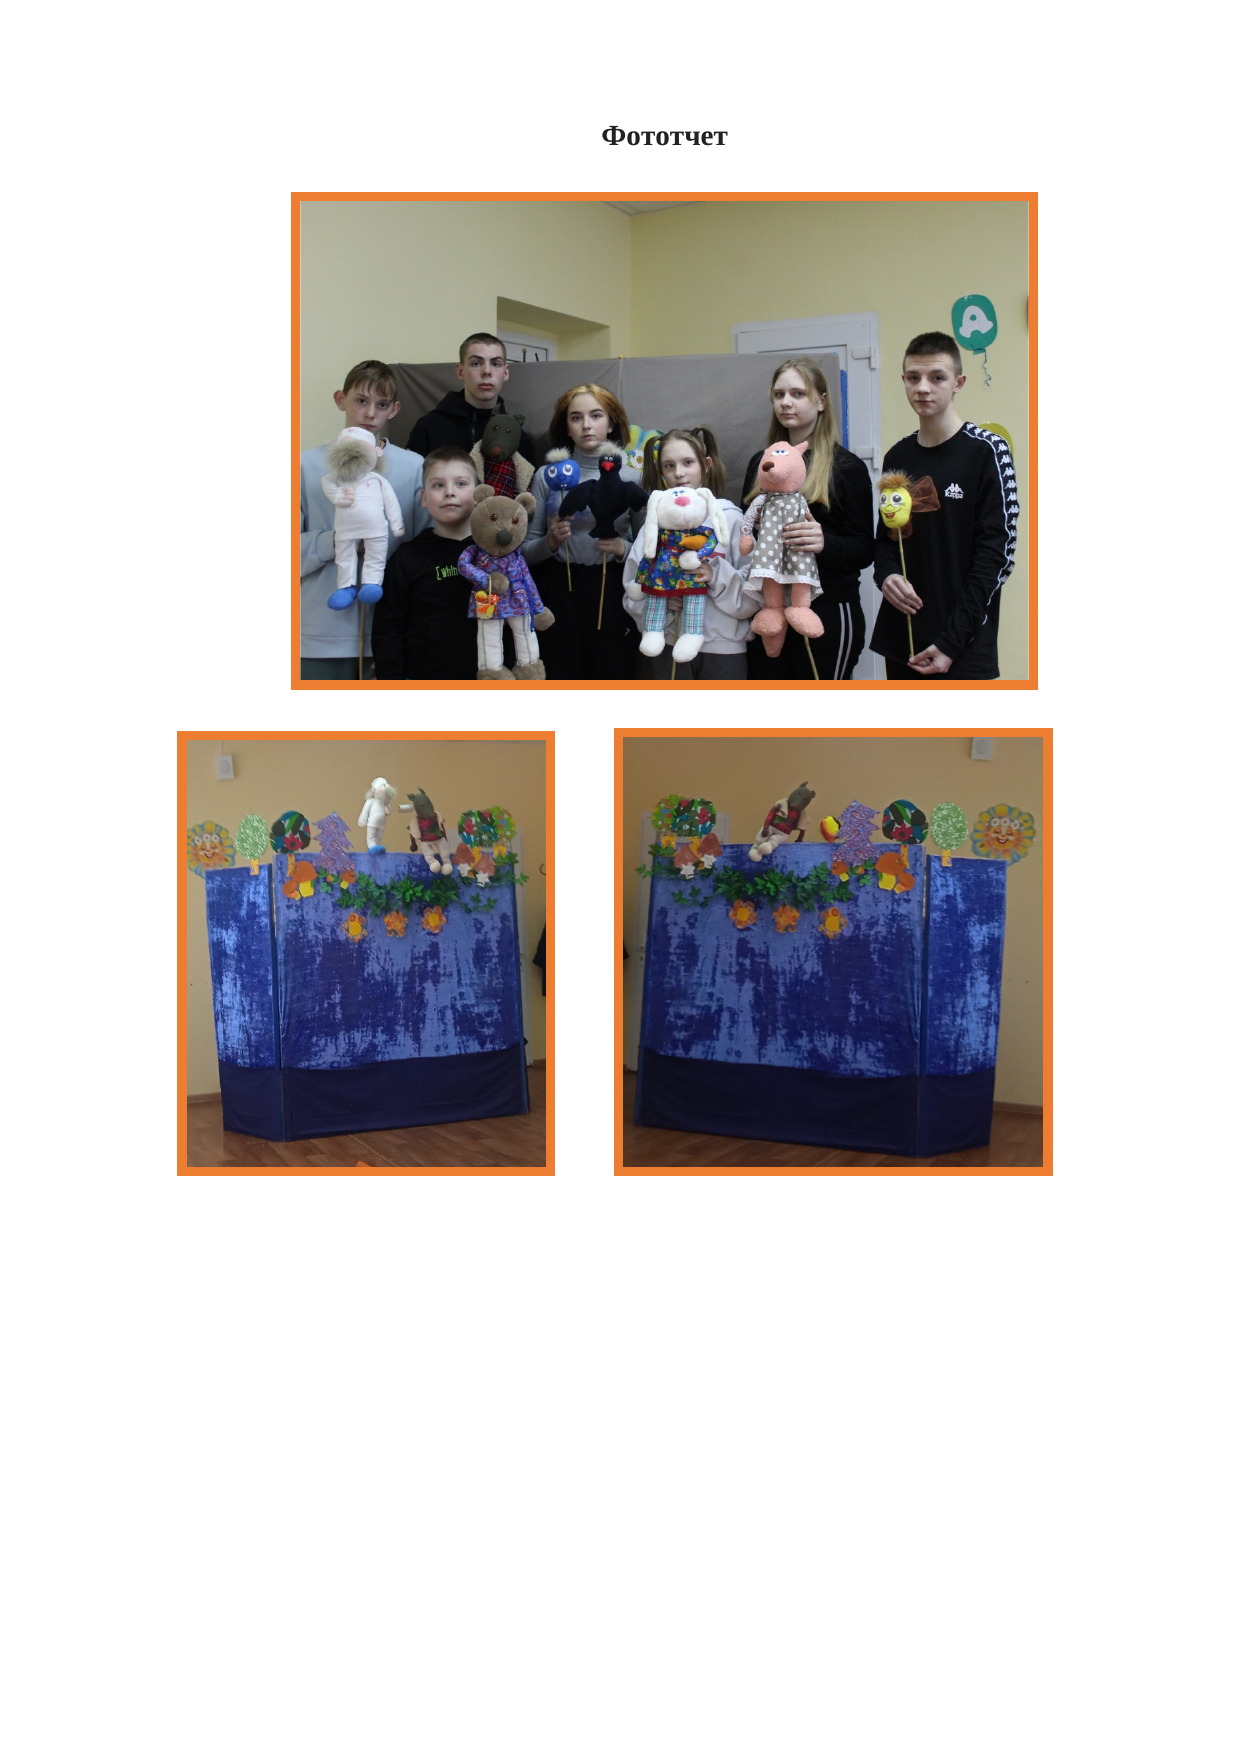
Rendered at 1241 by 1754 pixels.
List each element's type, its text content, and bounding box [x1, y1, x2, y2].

picture [623, 737, 1043, 1167]
picture [187, 740, 546, 1167]
picture [300, 201, 1029, 680]
text Фототчет [177, 118, 1152, 152]
